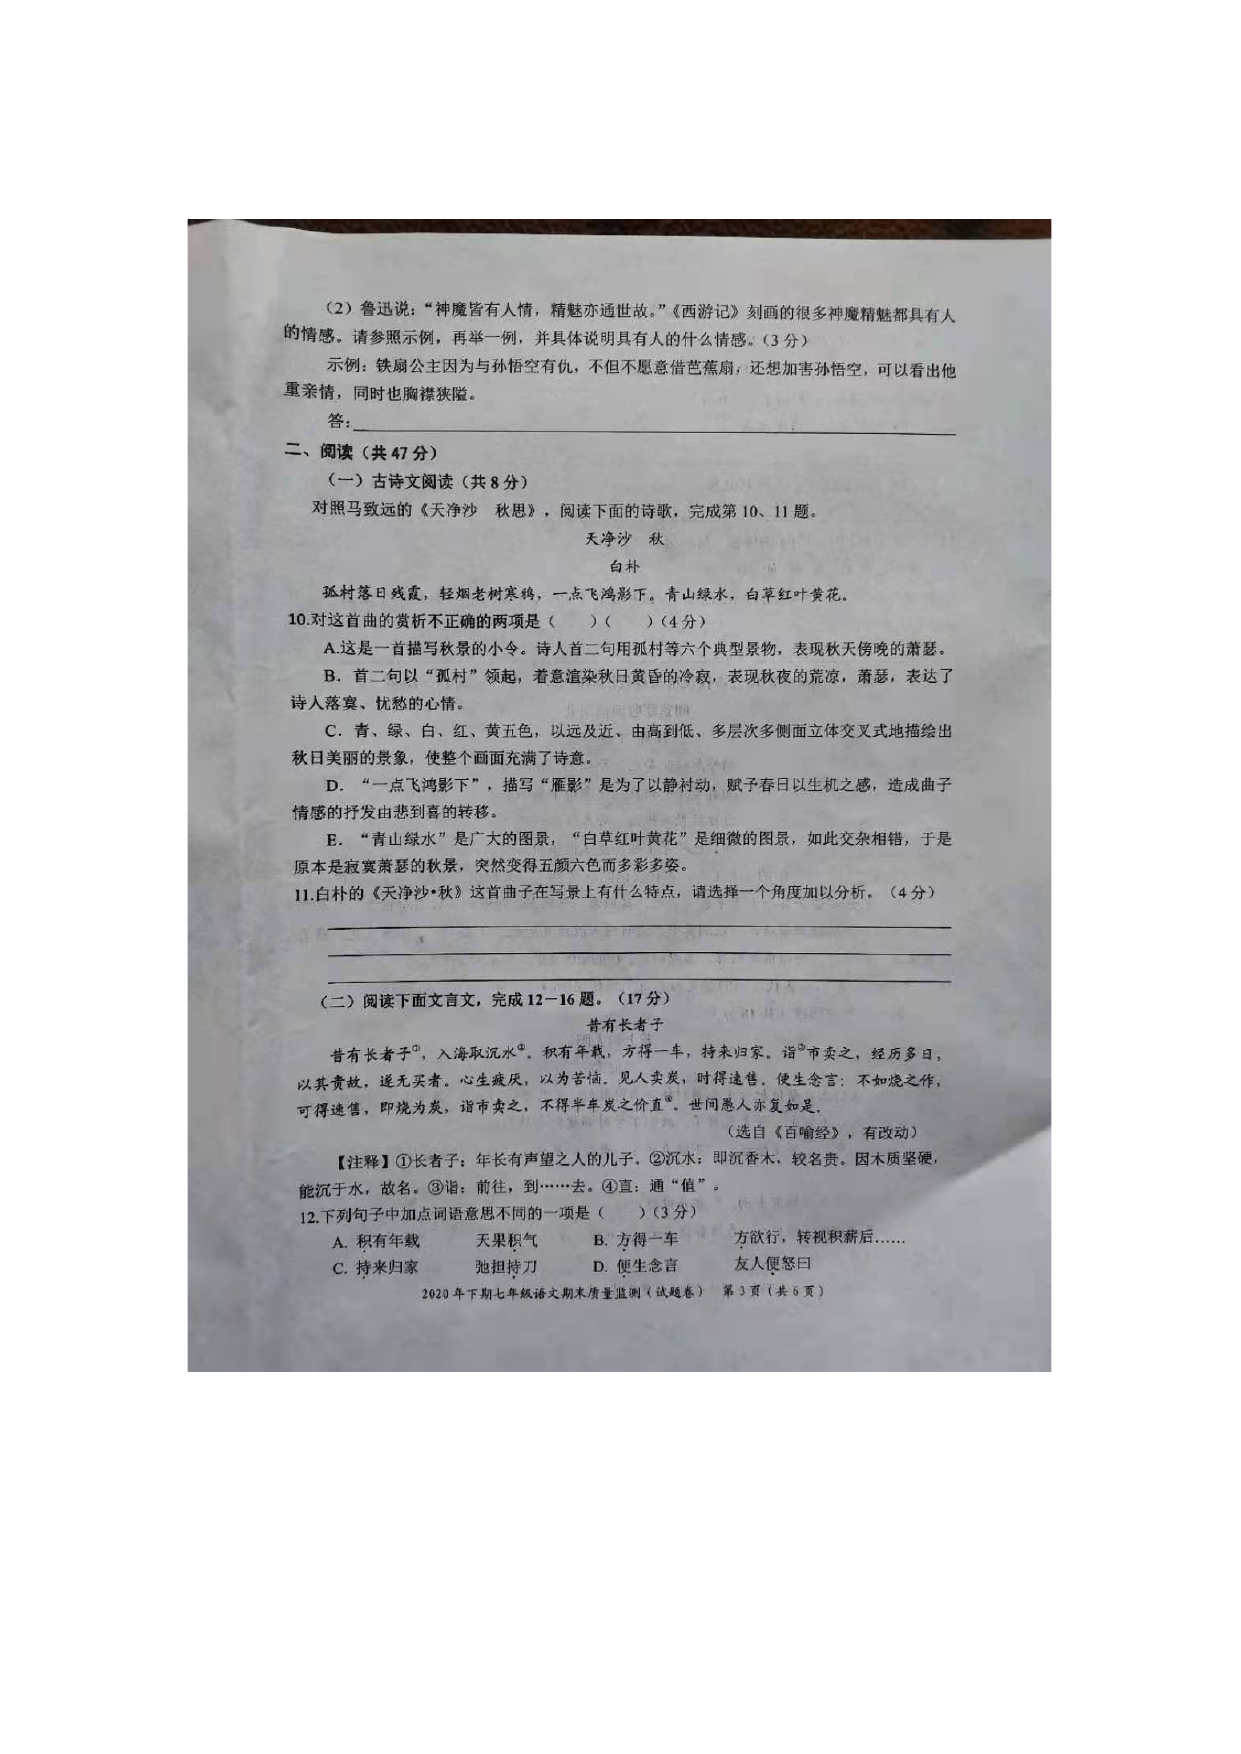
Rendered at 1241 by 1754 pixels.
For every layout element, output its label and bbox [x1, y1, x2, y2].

picture [187, 219, 1052, 1372]
